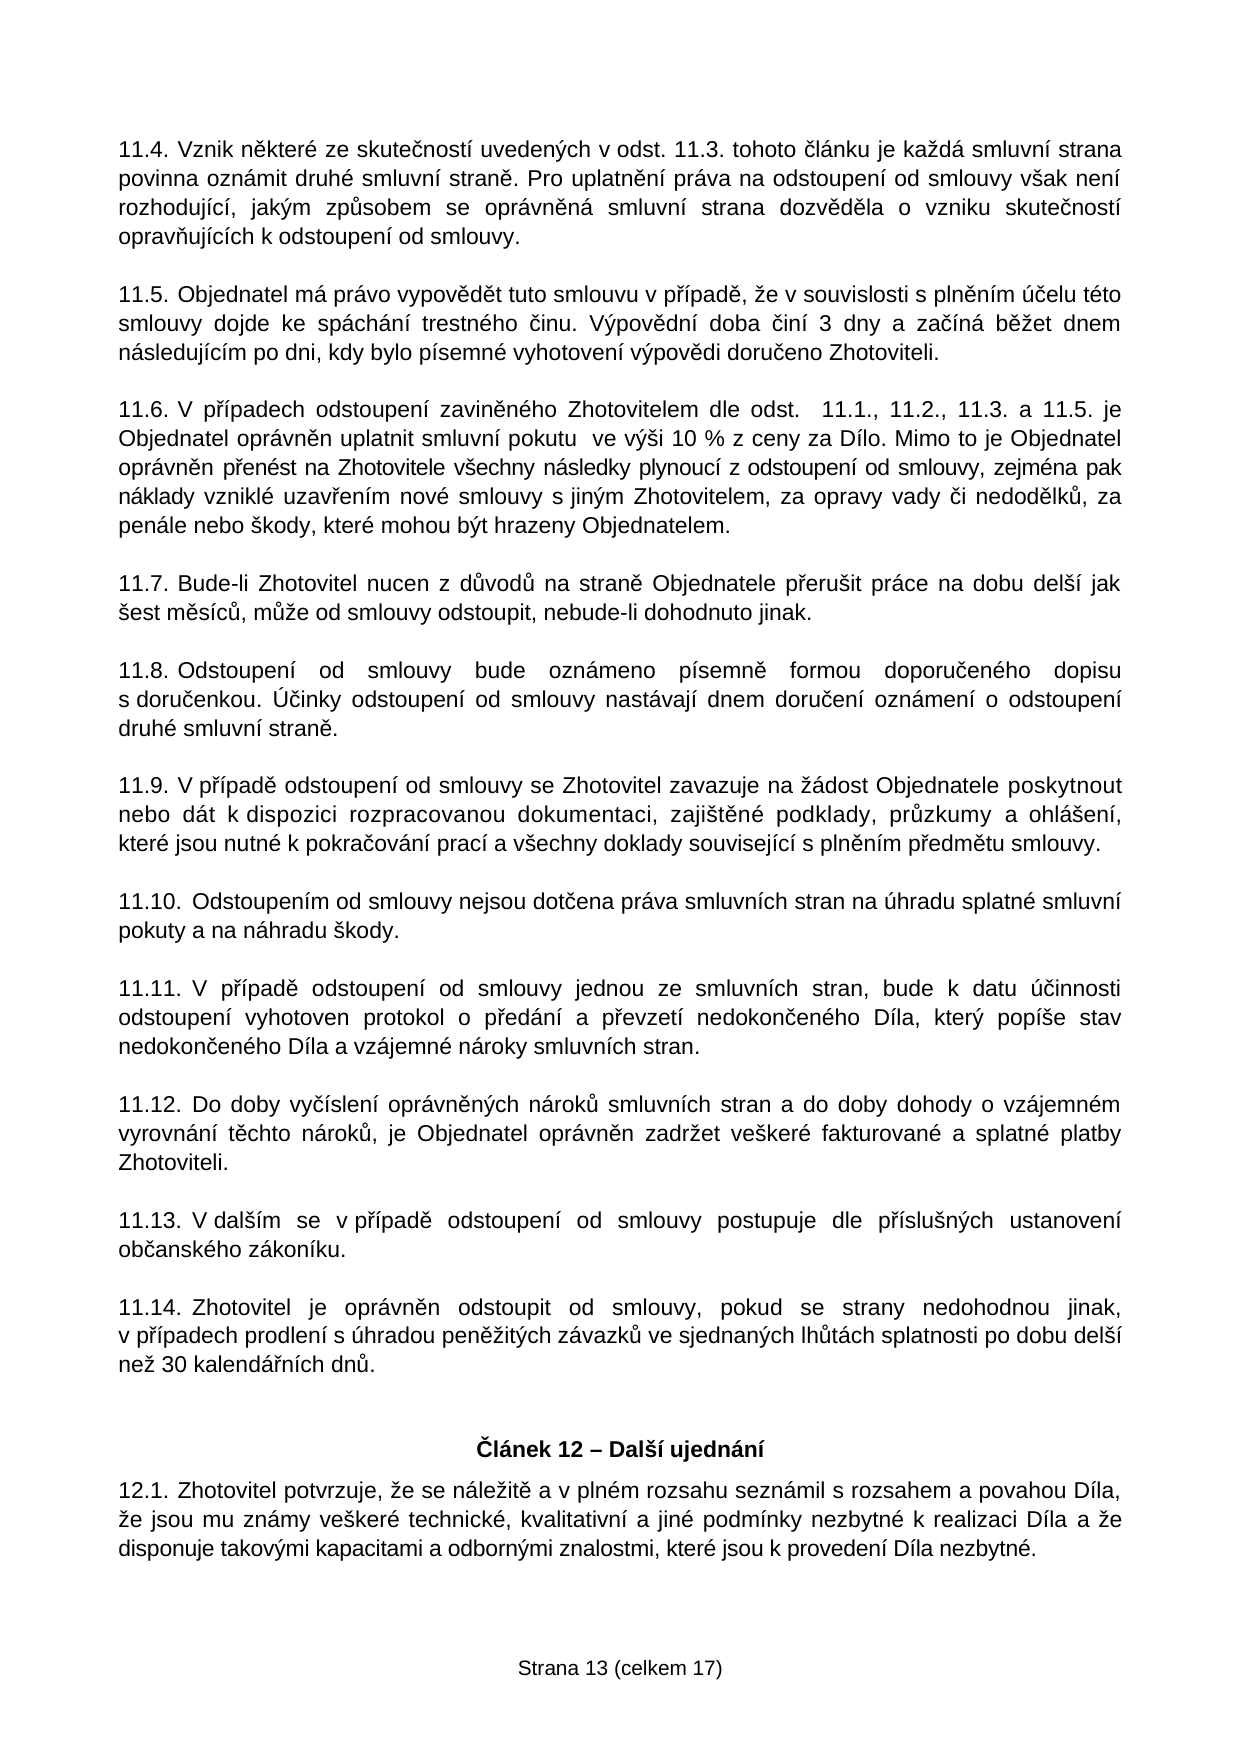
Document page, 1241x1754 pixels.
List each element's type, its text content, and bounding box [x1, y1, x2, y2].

list Bude-li Zhotovitel nucen z důvodů na straně Objednatele přerušit práce na dobu delší jak šest měsíců, může od smlouvy odstoupit, nebude-li dohodnuto jinak. [118, 570, 1122, 625]
list Do doby vyčíslení oprávněných nároků smluvních stran a do doby dohody o vzájemném vyrovnání těchto nároků, je Objednatel oprávněn zadržet veškeré fakturované a splatné platby Zhotoviteli. [118, 1091, 1122, 1175]
list V případech odstoupení zaviněného Zhotovitelem dle odst. 11.1., 11.2., 11.3. a 11.5. je Objednatel oprávněn uplatnit smluvní pokutu ve výši 10 % z ceny za Dílo. Mimo to je Objednatel oprávněn přenést na Zhotovitele všechny následky plynoucí z odstoupení od smlouvy, zejména pak náklady vzniklé uzavřením nové smlouvy s jiným Zhotovitelem, za opravy vady či nedodělků, za penále nebo škody, které mohou být hrazeny Objednatelem. [118, 396, 1122, 538]
text Článek 12 – Další ujednání [118, 1436, 1122, 1462]
list V dalším se v případě odstoupení od smlouvy postupuje dle příslušných ustanovení občanského zákoníku. [118, 1207, 1122, 1262]
list Vznik některé ze skutečností uvedených v odst. 11.3. tohoto článku je každá smluvní strana povinna oznámit druhé smluvní straně. Pro uplatnění práva na odstoupení od smlouvy však není rozhodující, jakým způsobem se oprávněná smluvní strana dozvěděla o vzniku skutečností opravňujících k odstoupení od smlouvy. [118, 136, 1122, 249]
list Odstoupení od smlouvy bude oznámeno písemně formou doporučeného dopisu s doručenkou. Účinky odstoupení od smlouvy nastávají dnem doručení oznámení o odstoupení druhé smluvní straně. [118, 657, 1122, 741]
list Zhotovitel je oprávněn odstoupit od smlouvy, pokud se strany nedohodnou jinak, v případech prodlení s úhradou peněžitých závazků ve sjednaných lhůtách splatnosti po dobu delší než 30 kalendářních dnů. [118, 1293, 1122, 1378]
list Zhotovitel potvrzuje, že se náležitě a v plném rozsahu seznámil s rozsahem a povahou Díla, že jsou mu známy veškeré technické, kvalitativní a jiné podmínky nezbytné k realizaci Díla a že disponuje takovými kapacitami a odbornými znalostmi, které jsou k provedení Díla nezbytné. [118, 1477, 1122, 1561]
list V případě odstoupení od smlouvy se Zhotovitel zavazuje na žádost Objednatele poskytnout nebo dát k dispozici rozpracovanou dokumentaci, zajištěné podklady, průzkumy a ohlášení, které jsou nutné k pokračování prací a všechny doklady související s plněním předmětu smlouvy. [118, 772, 1122, 857]
list Odstoupením od smlouvy nejsou dotčena práva smluvních stran na úhradu splatné smluvní pokuty a na náhradu škody. [118, 888, 1122, 943]
list Objednatel má právo vypovědět tuto smlouvu v případě, že v souvislosti s plněním účelu této smlouvy dojde ke spáchání trestného činu. Výpovědní doba činí 3 dny a začíná běžet dnem následujícím po dni, kdy bylo písemné vyhotovení výpovědi doručeno Zhotoviteli. [118, 281, 1122, 365]
list V případě odstoupení od smlouvy jednou ze smluvních stran, bude k datu účinnosti odstoupení vyhotoven protokol o předání a převzetí nedokončeného Díla, který popíše stav nedokončeného Díla a vzájemné nároky smluvních stran. [118, 975, 1122, 1059]
